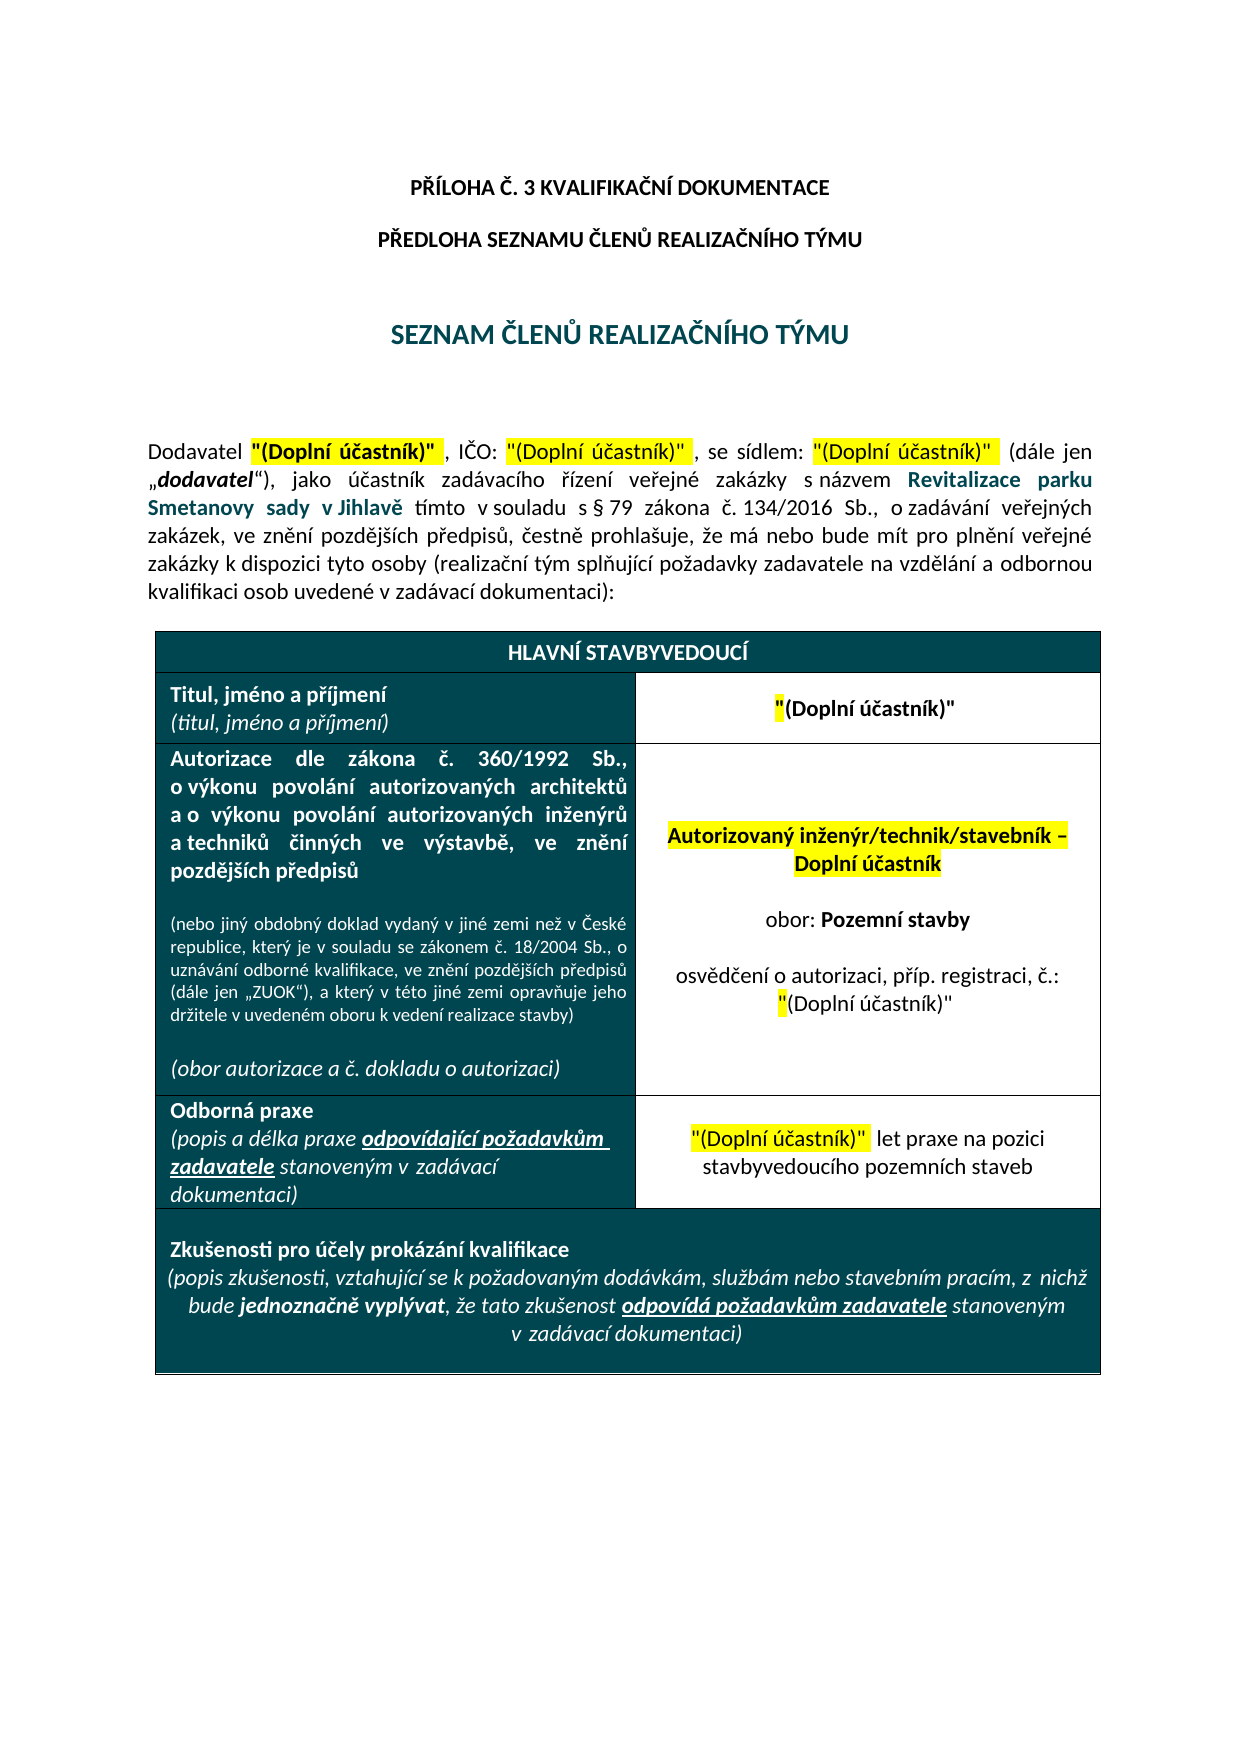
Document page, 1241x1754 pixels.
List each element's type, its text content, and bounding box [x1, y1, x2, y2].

text Příloha č. 3 KVALIFIKAČNÍ DOKUMENTACE [148, 173, 1093, 201]
table_header HLAVNÍ stavbyvedoucí [156, 632, 1100, 672]
table_cell let praxe na pozici stavbyvedoucího pozemních staveb [636, 1096, 1100, 1208]
table_cell Zkušenosti pro účely prokázání kvalifikace (popis zkušenosti, vztahující se k požadovaným dodávkám, službám nebo stavebním pracím, z nichž bude jednoznačně vyplývat, že tato zkušenost odpovídá požadavkům zadavatele stanoveným v zadávací dokumentaci) [156, 1209, 1100, 1373]
table_cell Odborná praxe (popis a délka praxe odpovídající požadavkům zadavatele stanoveným v zadávací dokumentaci) [156, 1096, 635, 1208]
table_cell Autorizace dle zákona č. 360/1992 Sb., o výkonu povolání autorizovaných architektů a o výkonu povolání autorizovaných inženýrů a techniků činných ve výstavbě, ve znění pozdějších předpisů (nebo jiný obdobný doklad vydaný v jiné zemi než v České republice, který je v souladu se zákonem č. 18/2004 Sb., o uznávání odborné kvalifikace, ve znění pozdějších předpisů (dále jen „ZUOK“), a který v této jiné zemi opravňuje jeho držitele v uvedeném oboru k vedení realizace stavby) (obor autorizace a č. dokladu o autorizaci) [156, 744, 635, 1095]
text Předloha seznamu členů realizačního týmu [148, 226, 1093, 254]
table_cell Autorizovaný inženýr/technik/stavebník – Doplní účastník obor: Pozemní stavby osvědčení o autorizaci, příp. registraci, č.: [636, 744, 1100, 1095]
text Dodavatel , IČO: , se sídlem: (dále jen „dodavatel“), jako účastník zadávacího řízení veřejné zakázky s názvem Revitalizace parku Smetanovy sady v Jihlavě tímto v souladu s § 79 zákona č. 134/2016 Sb., o zadávání veřejných zakázek, ve znění pozdějších předpisů, čestně prohlašuje, že má nebo bude mít pro plnění veřejné zakázky k dispozici tyto osoby (realizační tým splňující požadavky zadavatele na vzdělání a odbornou kvalifikaci osob uvedené v zadávací dokumentaci): [148, 437, 1093, 606]
text seznam členů realizačního týmu [148, 316, 1093, 352]
table_cell [636, 673, 1100, 743]
table_cell Titul, jméno a příjmení (titul, jméno a příjmení) [156, 673, 635, 743]
